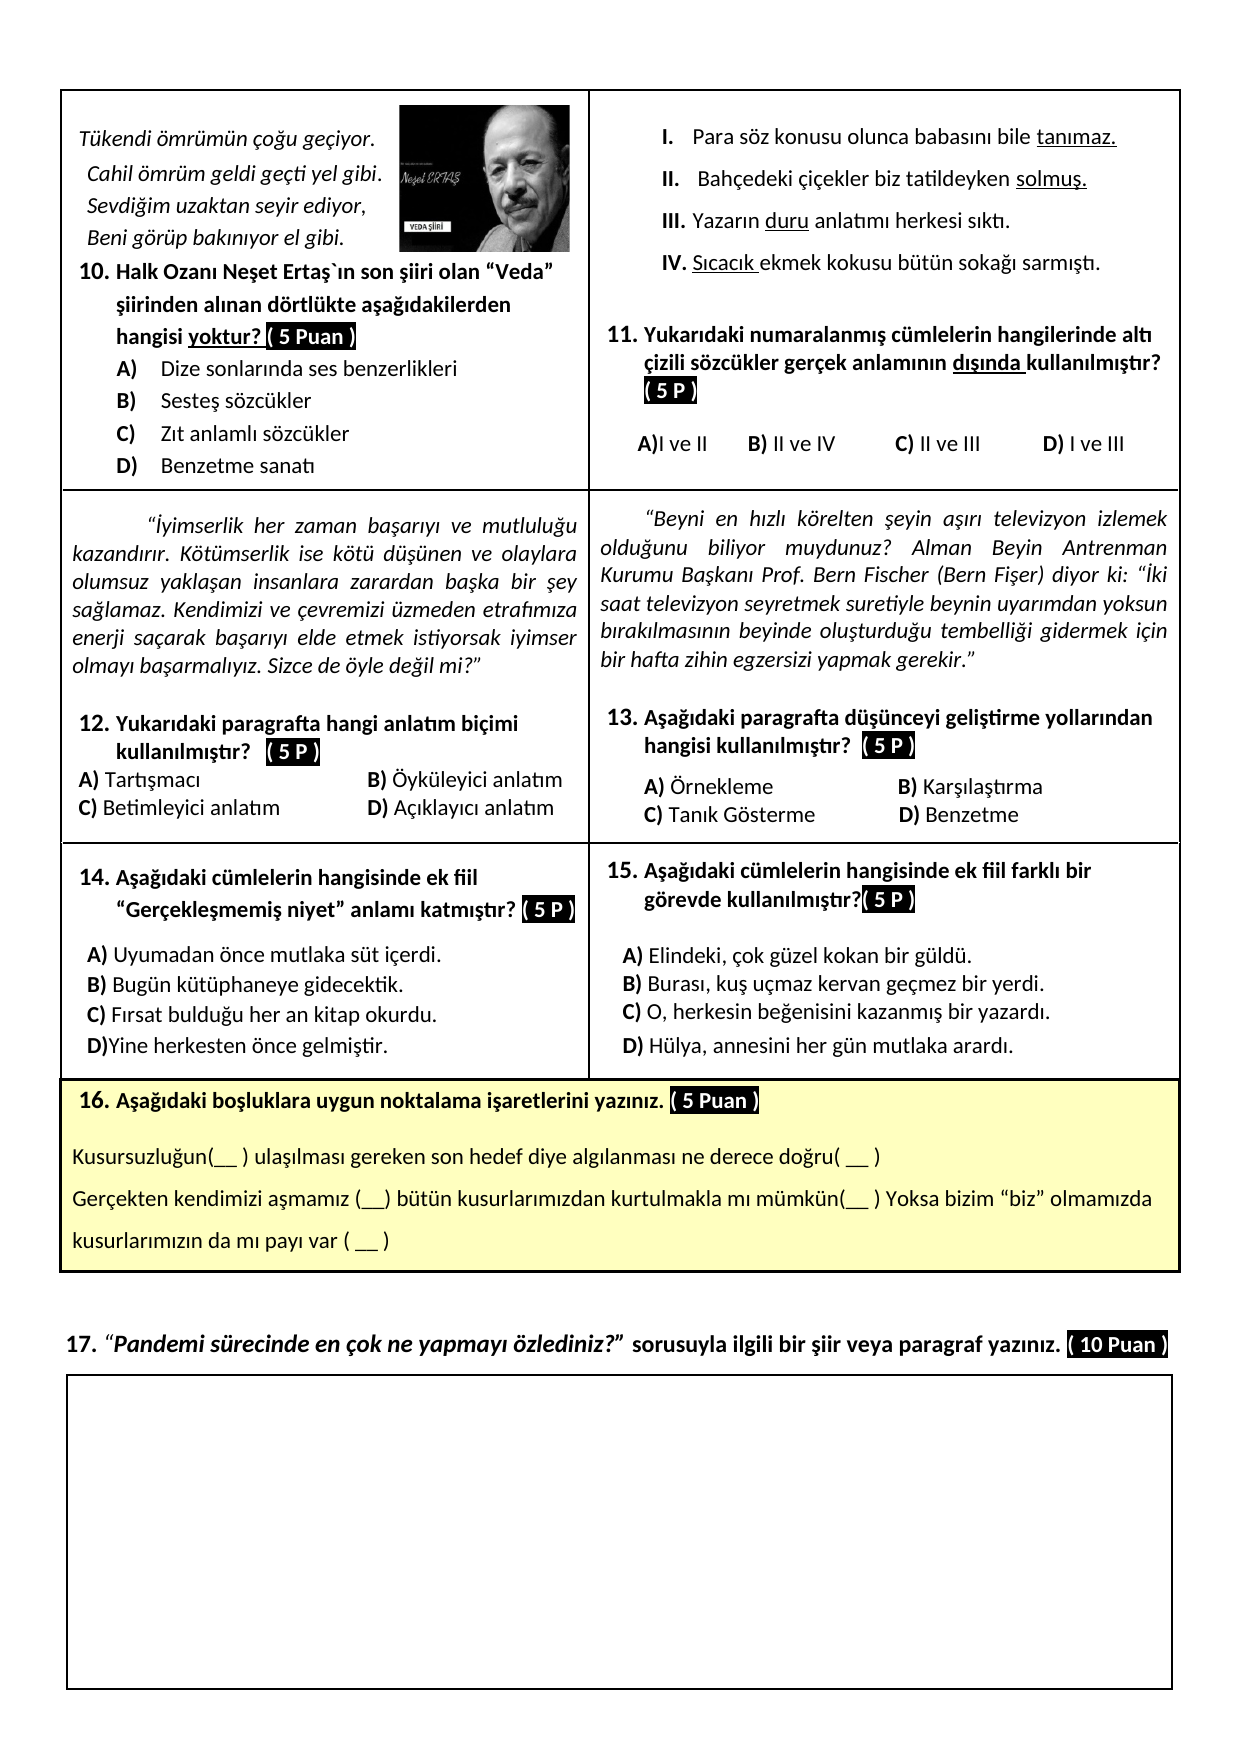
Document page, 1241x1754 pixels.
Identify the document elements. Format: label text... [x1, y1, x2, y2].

table_header Tükendi ömrümün çoğu geçiyor. Cahil ömrüm geldi geçti yel gibi. Sevdiğim uzaktan seyir ediyor, Beni görüp bakınıyor el gibi. Halk Ozanı Neşet Ertaş`ın son şiiri olan “Veda” şiirinden alınan dörtlükte aşağıdakilerden hangisi yoktur? ( 5 Puan ) A) Dize sonlarında ses benzerlikleri B) Sesteş sözcükler C) Zıt anlamlı sözcükler D) Benzetme sanatı [62, 91, 588, 489]
table_cell “Beyni en hızlı körelten şeyin aşırı televizyon izlemek olduğunu biliyor muydunuz? Alman Beyin Antrenman Kurumu Başkanı Prof. Bern Fischer (Bern Fişer) diyor ki: “İki saat televizyon seyretmek suretiyle beynin uyarımdan yoksun bırakılmasının beyinde oluşturduğu tembelliği gidermek için bir hafta zihin egzersizi yapmak gerekir.” Aşağıdaki paragrafta düşünceyi geliştirme yollarından hangisi kullanılmıştır? ( 5 P ) A) Örnekleme B) Karşılaştırma C) Tanık Gösterme D) Benzetme [590, 489, 1179, 842]
table_cell Aşağıdaki boşluklara uygun noktalama işaretlerini yazınız. ( 5 Puan ) Kusursuzluğun(__ ) ulaşılması gereken son hedef diye algılanması ne derece doğru( __ ) Gerçekten kendimizi aşmamız (__) bütün kusurlarımızdan kurtulmakla mı mümkün(__ ) Yoksa bizim “biz” olmamızda kusurlarımızın da mı payı var ( __ ) [62, 1081, 1178, 1270]
picture [399, 105, 570, 252]
table_cell “İyimserlik her zaman başarıyı ve mutluluğu kazandırır. Kötümserlik ise kötü düşünen ve olaylara olumsuz yaklaşan insanlara zarardan başka bir şey sağlamaz. Kendimizi ve çevremizi üzmeden etrafımıza enerji saçarak başarıyı elde etmek istiyorsak iyimser olmayı başarmalıyız. Sizce de öyle değil mi?” Yukarıdaki paragrafta hangi anlatım biçimi kullanılmıştır? ( 5 P ) A) Tartışmacı B) Öyküleyici anlatım C) Betimleyici anlatım D) Açıklayıcı anlatım [62, 491, 588, 842]
list “Pandemi sürecinde en çok ne yapmayı özlediniz?” sorusuyla ilgili bir şiir veya paragraf yazınız. ( 10 Puan ) [65, 1328, 1181, 1359]
table_header Para söz konusu olunca babasını bile tanımaz. Bahçedeki çiçekler biz tatildeyken solmuş. Yazarın duru anlatımı herkesi sıktı. Sıcacık ekmek kokusu bütün sokağı sarmıştı. Yukarıdaki numaralanmış cümlelerin hangilerinde altı çizili sözcükler gerçek anlamının dışında kullanılmıştır? ( 5 P ) A)I ve II B) II ve IV C) II ve III D) I ve III [590, 91, 1179, 489]
table_cell Aşağıdaki cümlelerin hangisinde ek fiil farklı bir görevde kullanılmıştır?( 5 P ) A) Elindeki, çok güzel kokan bir güldü. B) Burası, kuş uçmaz kervan geçmez bir yerdi. C) O, herkesin beğenisini kazanmış bir yazardı. D) Hülya, annesini her gün mutlaka arardı. [590, 842, 1179, 1078]
table_cell Aşağıdaki cümlelerin hangisinde ek fiil “Gerçekleşmemiş niyet” anlamı katmıştır? ( 5 P ) A) Uyumadan önce mutlaka süt içerdi. B) Bugün kütüphaneye gidecektik. C) Fırsat bulduğu her an kitap okurdu. D)Yine herkesten önce gelmiştir. [62, 844, 588, 1078]
